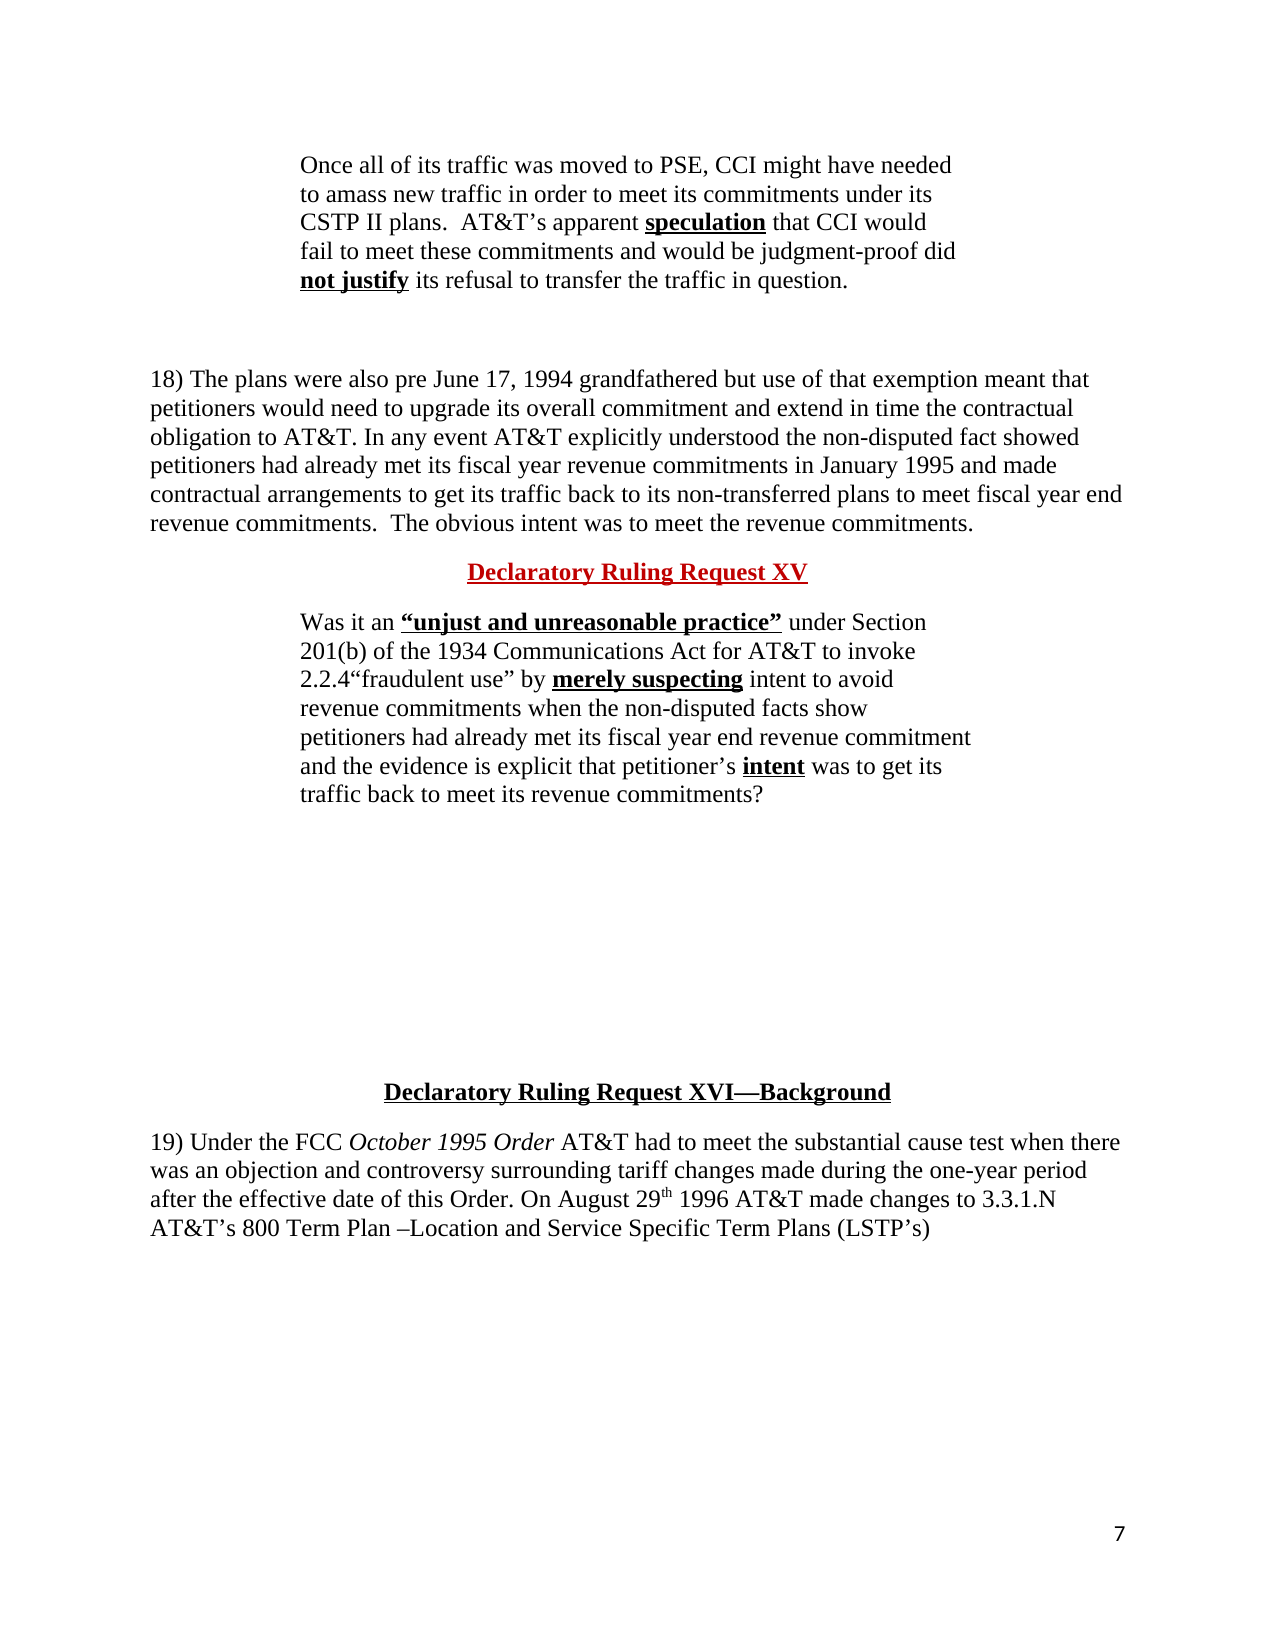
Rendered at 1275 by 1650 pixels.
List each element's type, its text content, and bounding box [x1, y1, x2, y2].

text Was it an “unjust and unreasonable practice” under Section 201(b) of the 1934 Communications Act for AT&T to invoke 2.2.4“fraudulent use” by merely suspecting intent to avoid revenue commitments when the non-disputed facts show petitioners had already met its fiscal year end revenue commitment and the evidence is explicit that petitioner’s intent was to get its traffic back to meet its revenue commitments? [300, 607, 975, 808]
text Declaratory Ruling Request XVI—Background [150, 1077, 1125, 1106]
text 19) Under the FCC October 1995 Order AT&T had to meet the substantial cause test when there was an objection and controversy surrounding tariff changes made during the one-year period after the effective date of this Order. On August 29th 1996 AT&T made changes to 3.3.1.N AT&T’s 800 Term Plan –Location and Service Specific Term Plans (LSTP’s) [150, 1127, 1125, 1242]
text Declaratory Ruling Request XV [150, 557, 1125, 586]
text 18) The plans were also pre June 17, 1994 grandfathered but use of that exemption meant that petitioners would need to upgrade its overall commitment and extend in time the contractual obligation to AT&T. In any event AT&T explicitly understood the non-disputed fact showed petitioners had already met its fiscal year revenue commitments in January 1995 and made contractual arrangements to get its traffic back to its non-transferred plans to meet fiscal year end revenue commitments. The obvious intent was to meet the revenue commitments. [150, 364, 1125, 537]
text Once all of its traffic was moved to PSE, CCI might have needed to amass new traffic in order to meet its commitments under its CSTP II plans. AT&T’s apparent speculation that CCI would fail to meet these commitments and would be judgment-proof did not justify its refusal to transfer the traffic in question. [300, 150, 966, 294]
